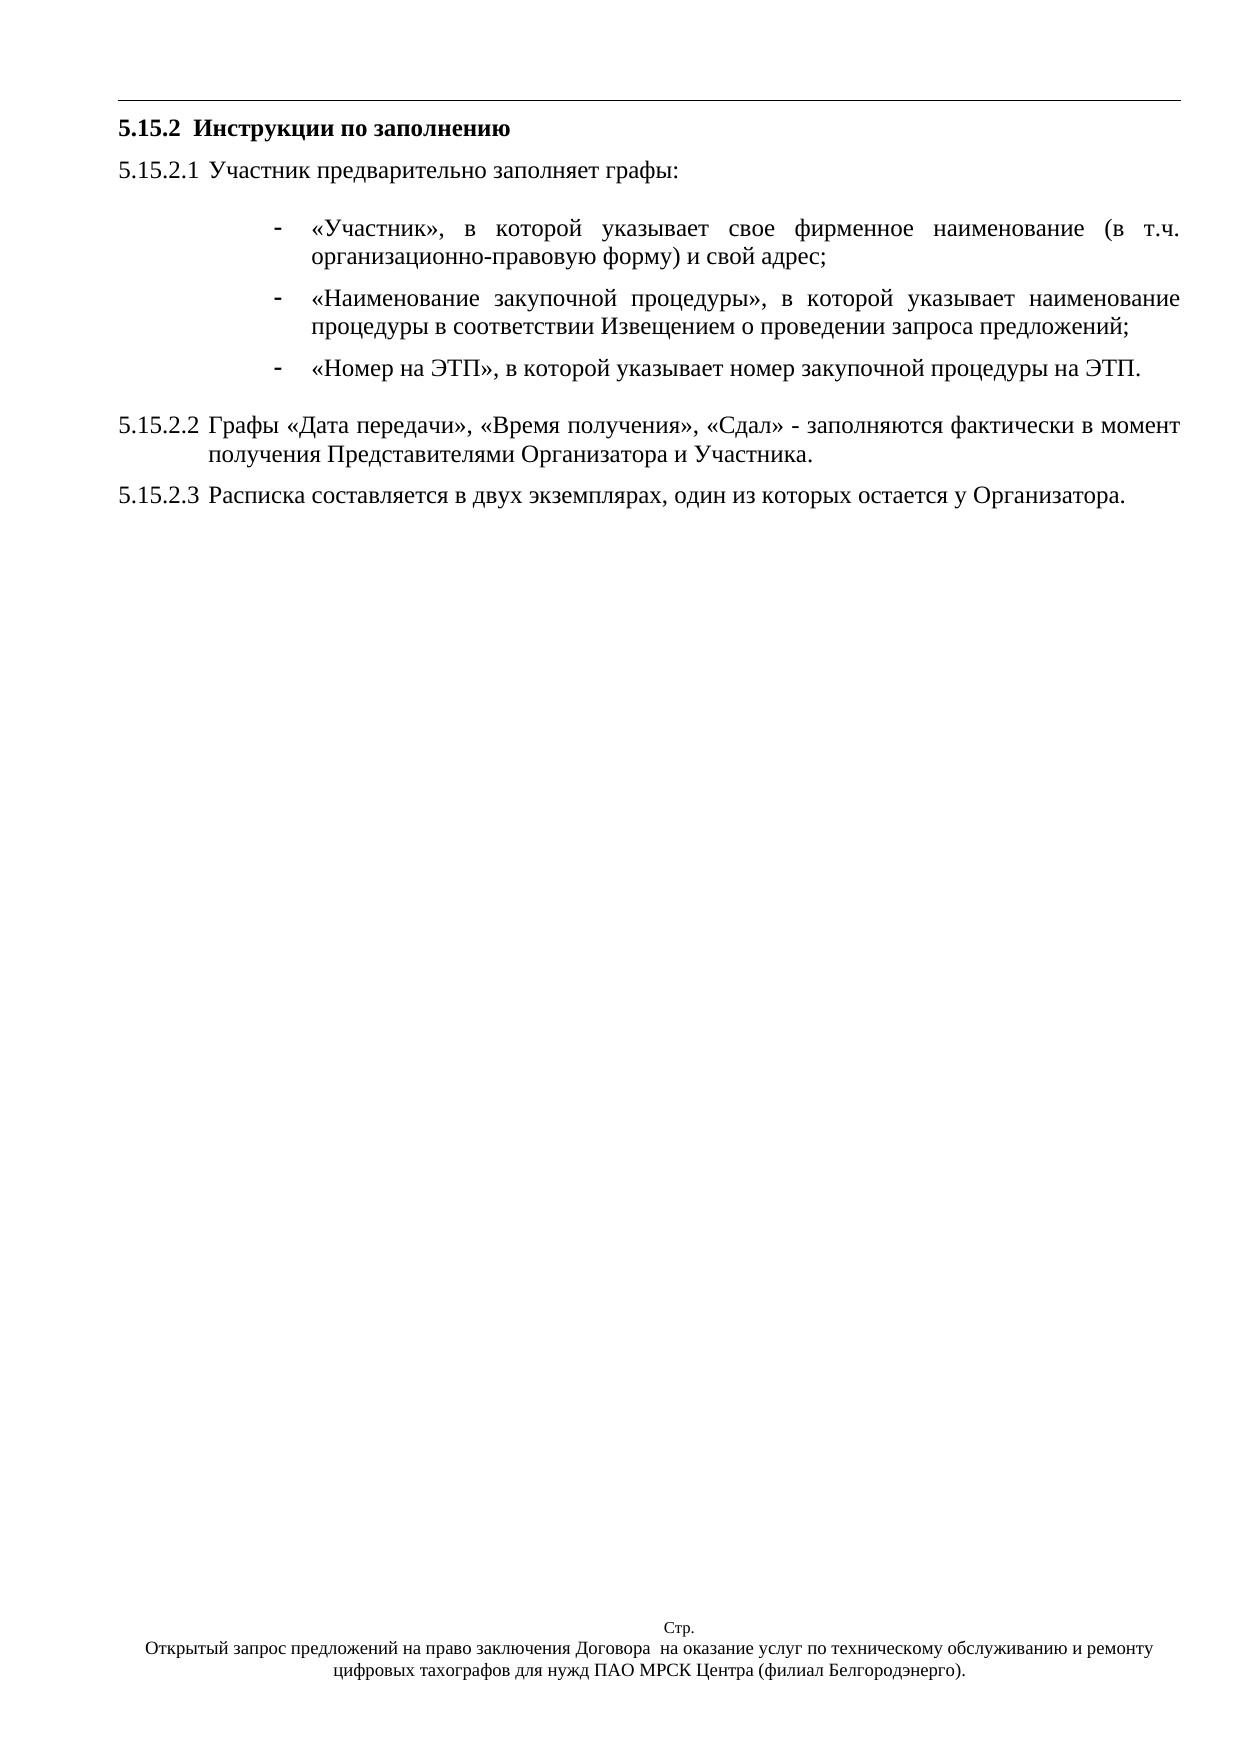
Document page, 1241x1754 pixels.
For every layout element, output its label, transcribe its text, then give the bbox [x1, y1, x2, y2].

subtitle Инструкции по заполнению [118, 113, 1181, 142]
list «Номер на ЭТП», в которой указывает номер закупочной процедуры на ЭТП. [274, 353, 1181, 381]
list Расписка составляется в двух экземплярах, один из которых остается у Организатора. [118, 481, 1181, 509]
list «Участник», в которой указывает свое фирменное наименование (в т.ч. организационно-правовую форму) и свой адрес; [274, 213, 1181, 270]
list Участник предварительно заполняет графы: [118, 155, 1181, 183]
list «Наименование закупочной процедуры», в которой указывает наименование процедуры в соответствии Извещением о проведении запроса предложений; [274, 283, 1181, 340]
list Графы «Дата передачи», «Время получения», «Сдал» - заполняются фактически в момент получения Представителями Организатора и Участника. [118, 411, 1181, 468]
